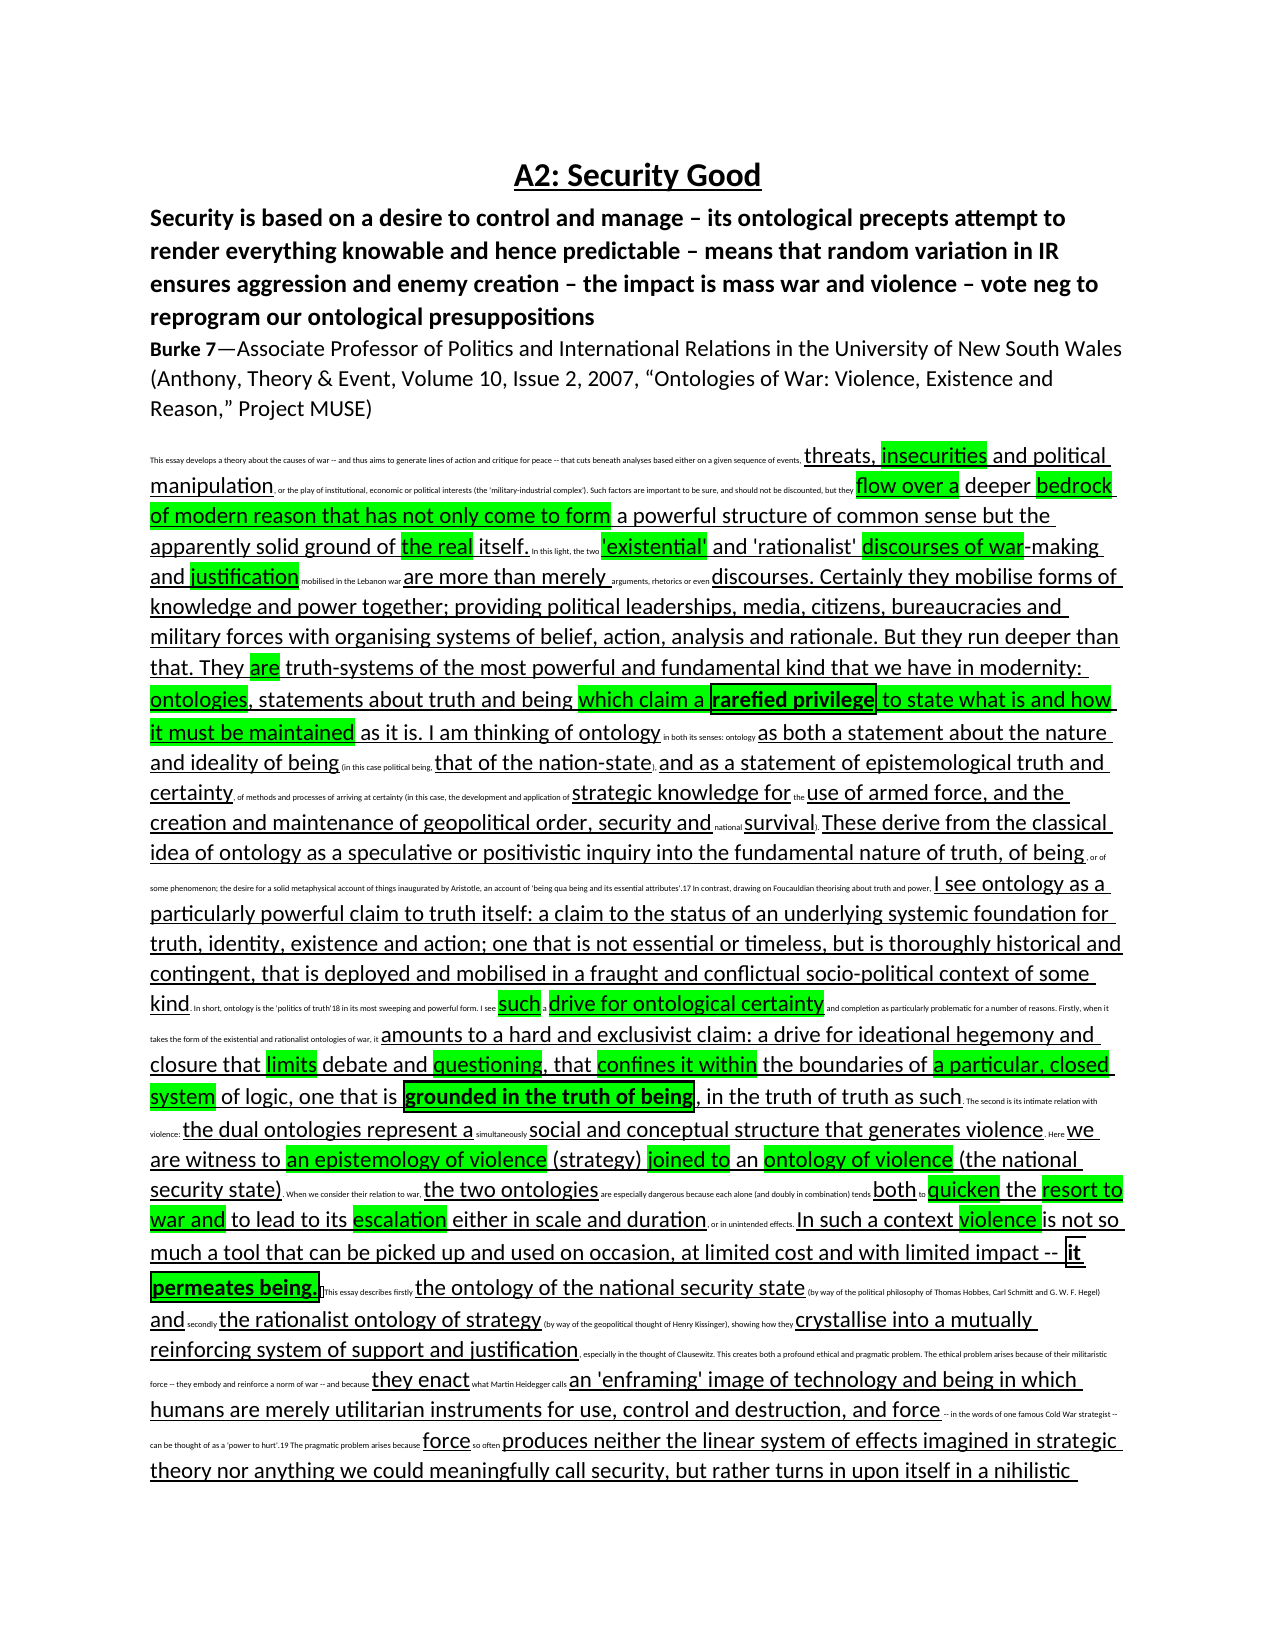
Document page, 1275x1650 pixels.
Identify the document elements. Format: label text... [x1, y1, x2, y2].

text Security is based on a desire to control and manage – its ontological precepts attempt to render everything knowable and hence predictable – means that random variation in IR ensures aggression and enemy creation – the impact is mass war and violence – vote neg to reprogram our ontological presuppositions [150, 202, 1125, 332]
text A2: Security Good [150, 154, 1125, 195]
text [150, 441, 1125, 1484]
text Burke 7—Associate Professor of Politics and International Relations in the University of New South Wales (Anthony, Theory & Event, Volume 10, Issue 2, 2007, “Ontologies of War: Violence, Existence and Reason,” Project MUSE) [150, 334, 1125, 422]
